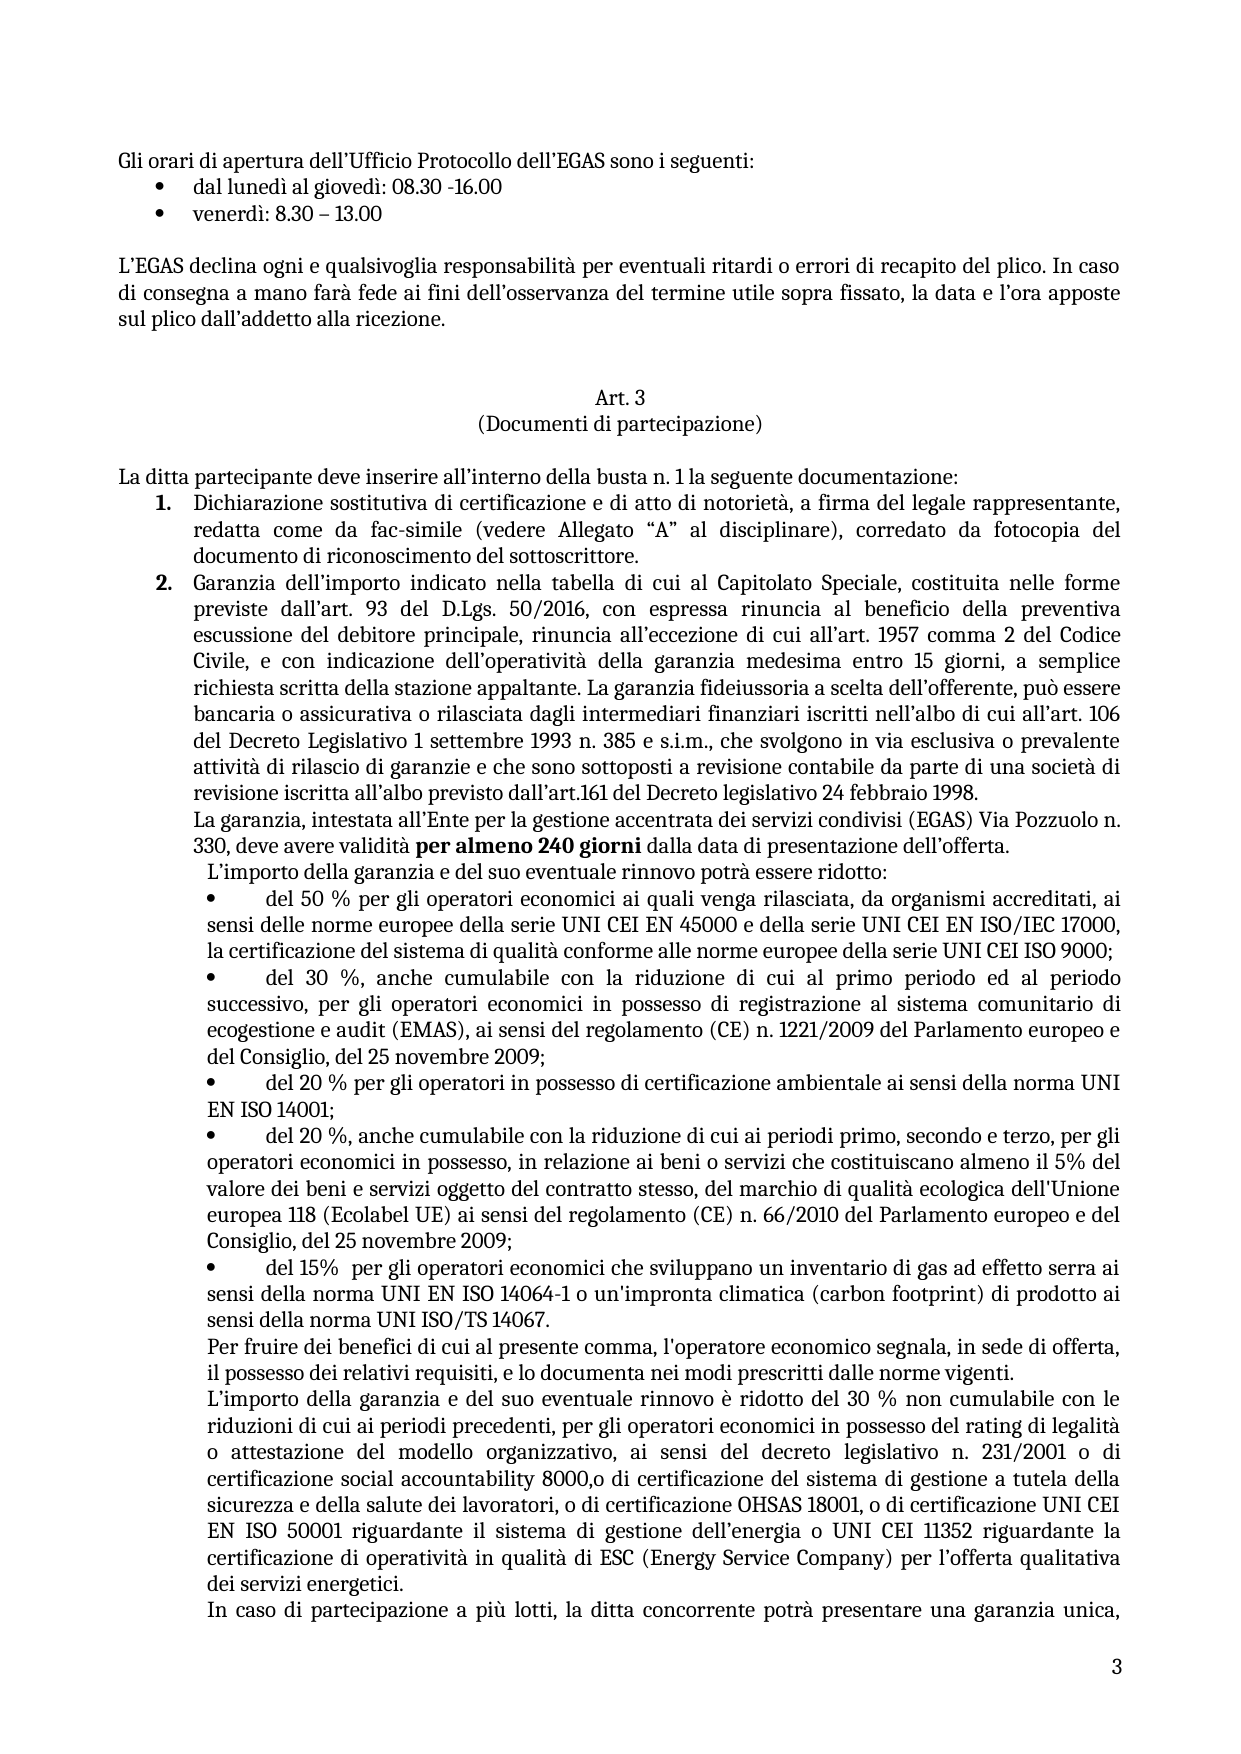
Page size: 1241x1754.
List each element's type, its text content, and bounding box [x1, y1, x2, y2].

list Dichiarazione sostitutiva di certificazione e di atto di notorietà, a firma del legale rappresentante, redatta come da fac-simile (vedere Allegato “A” al disciplinare), corredato da fotocopia del documento di riconoscimento del sottoscrittore. [156, 490, 1122, 569]
text (Documenti di partecipazione) [118, 411, 1122, 437]
list venerdì: 8.30 – 13.00 [156, 200, 1122, 227]
list Garanzia dell’importo indicato nella tabella di cui al Capitolato Speciale, costituita nelle forme previste dall’art. 93 del D.Lgs. 50/2016, con espressa rinuncia al beneficio della preventiva escussione del debitore principale, rinuncia all’eccezione di cui all’art. 1957 comma 2 del Codice Civile, e con indicazione dell’operatività della garanzia medesima entro 15 giorni, a semplice richiesta scritta della stazione appaltante. La garanzia fideiussoria a scelta dell’offerente, può essere bancaria o assicurativa o rilasciata dagli intermediari finanziari iscritti nell’albo di cui all’art. 106 del Decreto Legislativo 1 settembre 1993 n. 385 e s.i.m., che svolgono in via esclusiva o prevalente attività di rilascio di garanzie e che sono sottoposti a revisione contabile da parte di una società di revisione iscritta all’albo previsto dall’art.161 del Decreto legislativo 24 febbraio 1998. [156, 569, 1122, 806]
text L’importo della garanzia e del suo eventuale rinnovo potrà essere ridotto: [207, 859, 1122, 886]
list del 50 % per gli operatori economici ai quali venga rilasciata, da organismi accreditati, ai sensi delle norme europee della serie UNI CEI EN 45000 e della serie UNI CEI EN ISO/IEC 17000, la certificazione del sistema di qualità conforme alle norme europee della serie UNI CEI ISO 9000; [207, 886, 1122, 964]
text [207, 1597, 1122, 1623]
list del 20 %, anche cumulabile con la riduzione di cui ai periodi primo, secondo e terzo, per gli operatori economici in possesso, in relazione ai beni o servizi che costituiscano almeno il 5% del valore dei beni e servizi oggetto del contratto stesso, del marchio di qualità ecologica dell'Unione europea 118 (Ecolabel UE) ai sensi del regolamento (CE) n. 66/2010 del Parlamento europeo e del Consiglio, del 25 novembre 2009; [207, 1123, 1122, 1254]
list dal lunedì al giovedì: 08.30 -16.00 [156, 174, 1122, 200]
text Per fruire dei benefici di cui al presente comma, l'operatore economico segnala, in sede di offerta, il possesso dei relativi requisiti, e lo documenta nei modi prescritti dalle norme vigenti. [207, 1333, 1122, 1386]
text Gli orari di apertura dell’Ufficio Protocollo dell’EGAS sono i seguenti: [118, 148, 1122, 174]
list del 30 %, anche cumulabile con la riduzione di cui al primo periodo ed al periodo successivo, per gli operatori economici in possesso di registrazione al sistema comunitario di ecogestione e audit (EMAS), ai sensi del regolamento (CE) n. 1221/2009 del Parlamento europeo e del Consiglio, del 25 novembre 2009; [207, 964, 1122, 1070]
list del 15% per gli operatori economici che sviluppano un inventario di gas ad effetto serra ai sensi della norma UNI EN ISO 14064-1 o un'impronta climatica (carbon footprint) di prodotto ai sensi della norma UNI ISO/TS 14067. [207, 1254, 1122, 1333]
text L’EGAS declina ogni e qualsivoglia responsabilità per eventuali ritardi o errori di recapito del plico. In caso di consegna a mano farà fede ai fini dell’osservanza del termine utile sopra fissato, la data e l’ora apposte sul plico dall’addetto alla ricezione. [118, 253, 1122, 332]
list del 20 % per gli operatori in possesso di certificazione ambientale ai sensi della norma UNI EN ISO 14001; [207, 1070, 1122, 1123]
text La garanzia, intestata all’Ente per la gestione accentrata dei servizi condivisi (EGAS) Via Pozzuolo n. 330, deve avere validità per almeno 240 giorni dalla data di presentazione dell’offerta. [193, 806, 1122, 859]
text L’importo della garanzia e del suo eventuale rinnovo è ridotto del 30 % non cumulabile con le riduzioni di cui ai periodi precedenti, per gli operatori economici in possesso del rating di legalità o attestazione del modello organizzativo, ai sensi del decreto legislativo n. 231/2001 o di certificazione social accountability 8000,o di certificazione del sistema di gestione a tutela della sicurezza e della salute dei lavoratori, o di certificazione OHSAS 18001, o di certificazione UNI CEI EN ISO 50001 riguardante il sistema di gestione dell’energia o UNI CEI 11352 riguardante la certificazione di operatività in qualità di ESC (Energy Service Company) per l’offerta qualitativa dei servizi energetici. [207, 1386, 1122, 1597]
text La ditta partecipante deve inserire all’interno della busta n. 1 la seguente documentazione: [118, 464, 1122, 490]
text Art. 3 [118, 385, 1122, 411]
